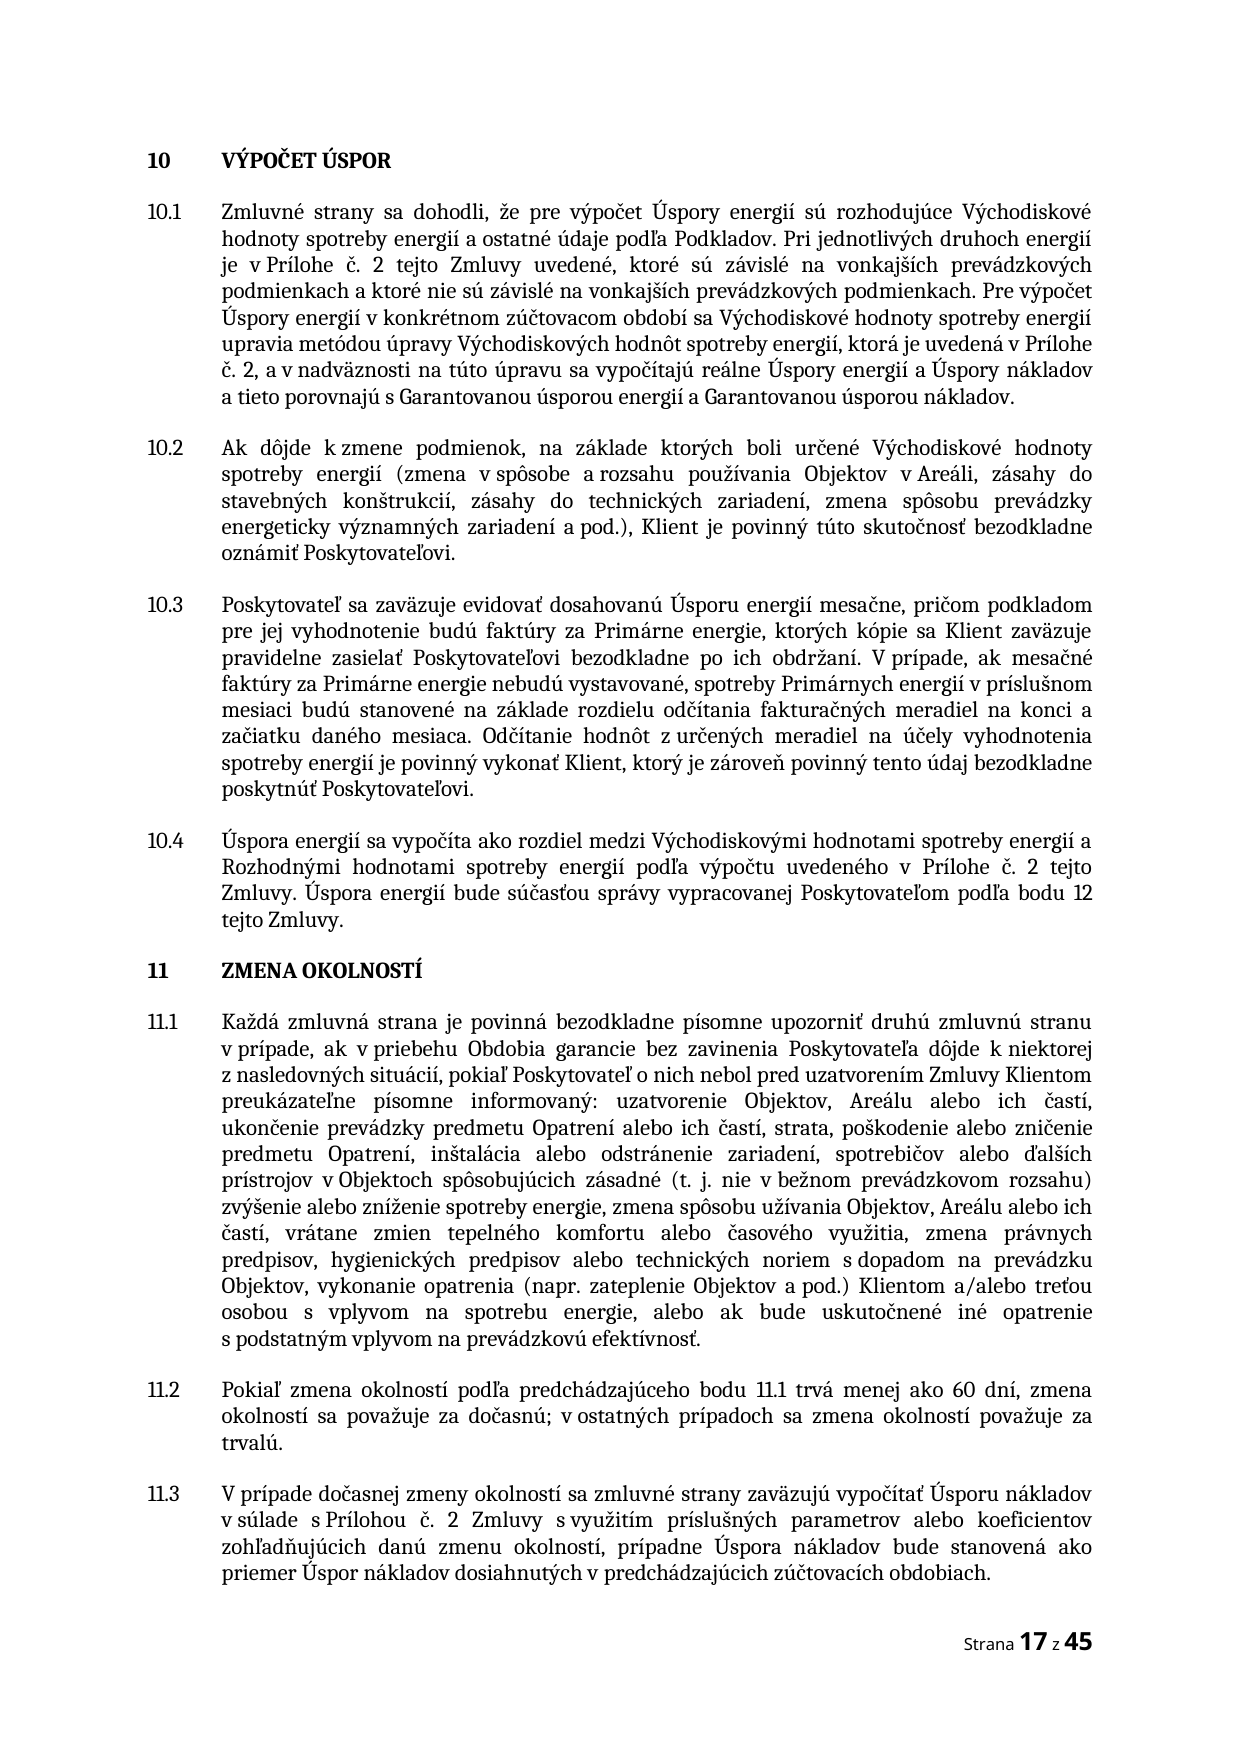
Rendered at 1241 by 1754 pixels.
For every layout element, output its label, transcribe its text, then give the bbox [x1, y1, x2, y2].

list Ak dôjde k zmene podmienok, na základe ktorých boli určené Východiskové hodnoty spotreby energií (zmena v spôsobe a rozsahu používania Objektov v Areáli, zásahy do stavebných konštrukcií, zásahy do technických zariadení, zmena spôsobu prevádzky energeticky významných zariadení a pod.), Klient je povinný túto skutočnosť bezodkladne oznámiť Poskytovateľovi. [148, 435, 1093, 567]
list V prípade dočasnej zmeny okolností sa zmluvné strany zaväzujú vypočítať Úsporu nákladov v súlade s Prílohou č. 2 Zmluvy s využitím príslušných parametrov alebo koeficientov zohľadňujúcich danú zmenu okolností, prípadne Úspora nákladov bude stanovená ako priemer Úspor nákladov dosiahnutých v predchádzajúcich zúčtovacích obdobiach. [148, 1481, 1093, 1586]
list Zmena okolností [148, 958, 1093, 984]
list Poskytovateľ sa zaväzuje evidovať dosahovanú Úsporu energií mesačne, pričom podkladom pre jej vyhodnotenie budú faktúry za Primárne energie, ktorých kópie sa Klient zaväzuje pravidelne zasielať Poskytovateľovi bezodkladne po ich obdržaní. V prípade, ak mesačné faktúry za Primárne energie nebudú vystavované, spotreby Primárnych energií v príslušnom mesiaci budú stanovené na základe rozdielu odčítania fakturačných meradiel na konci a začiatku daného mesiaca. Odčítanie hodnôt z určených meradiel na účely vyhodnotenia spotreby energií je povinný vykonať Klient, ktorý je zároveň povinný tento údaj bezodkladne poskytnúť Poskytovateľovi. [148, 592, 1093, 802]
list Zmluvné strany sa dohodli, že pre výpočet Úspory energií sú rozhodujúce Východiskové hodnoty spotreby energií a ostatné údaje podľa Podkladov. Pri jednotlivých druhoch energií je v Prílohe č. 2 tejto Zmluvy uvedené, ktoré sú závislé na vonkajších prevádzkových podmienkach a ktoré nie sú závislé na vonkajších prevádzkových podmienkach. Pre výpočet Úspory energií v konkrétnom zúčtovacom období sa Východiskové hodnoty spotreby energií upravia metódou úpravy Východiskových hodnôt spotreby energií, ktorá je uvedená v Prílohe č. 2, a v nadväznosti na túto úpravu sa vypočítajú reálne Úspory energií a Úspory nákladov a tieto porovnajú s Garantovanou úsporou energií a Garantovanou úsporou nákladov. [148, 199, 1093, 410]
list Úspora energií sa vypočíta ako rozdiel medzi Východiskovými hodnotami spotreby energií a Rozhodnými hodnotami spotreby energií podľa výpočtu uvedeného v Prílohe č. 2 tejto Zmluvy. Úspora energií bude súčasťou správy vypracovanej Poskytovateľom podľa bodu 12 tejto Zmluvy. [148, 827, 1093, 933]
list Každá zmluvná strana je povinná bezodkladne písomne upozorniť druhú zmluvnú stranu v prípade, ak v priebehu Obdobia garancie bez zavinenia Poskytovateľa dôjde k niektorej z nasledovných situácií, pokiaľ Poskytovateľ o nich nebol pred uzatvorením Zmluvy Klientom preukázateľne písomne informovaný: uzatvorenie Objektov, Areálu alebo ich častí, ukončenie prevádzky predmetu Opatrení alebo ich častí, strata, poškodenie alebo zničenie predmetu Opatrení, inštalácia alebo odstránenie zariadení, spotrebičov alebo ďalších prístrojov v Objektoch spôsobujúcich zásadné (t. j. nie v bežnom prevádzkovom rozsahu) zvýšenie alebo zníženie spotreby energie, zmena spôsobu užívania Objektov, Areálu alebo ich častí, vrátane zmien tepelného komfortu alebo časového využitia, zmena právnych predpisov, hygienických predpisov alebo technických noriem s dopadom na prevádzku Objektov, vykonanie opatrenia (napr. zateplenie Objektov a pod.) Klientom a/alebo treťou osobou s vplyvom na spotrebu energie, alebo ak bude uskutočnené iné opatrenie s podstatným vplyvom na prevádzkovú efektívnosť. [148, 1009, 1093, 1352]
list Výpočet úspor [148, 148, 1093, 174]
list Pokiaľ zmena okolností podľa predchádzajúceho bodu 11.1 trvá menej ako 60 dní, zmena okolností sa považuje za dočasnú; v ostatných prípadoch sa zmena okolností považuje za trvalú. [148, 1377, 1093, 1456]
